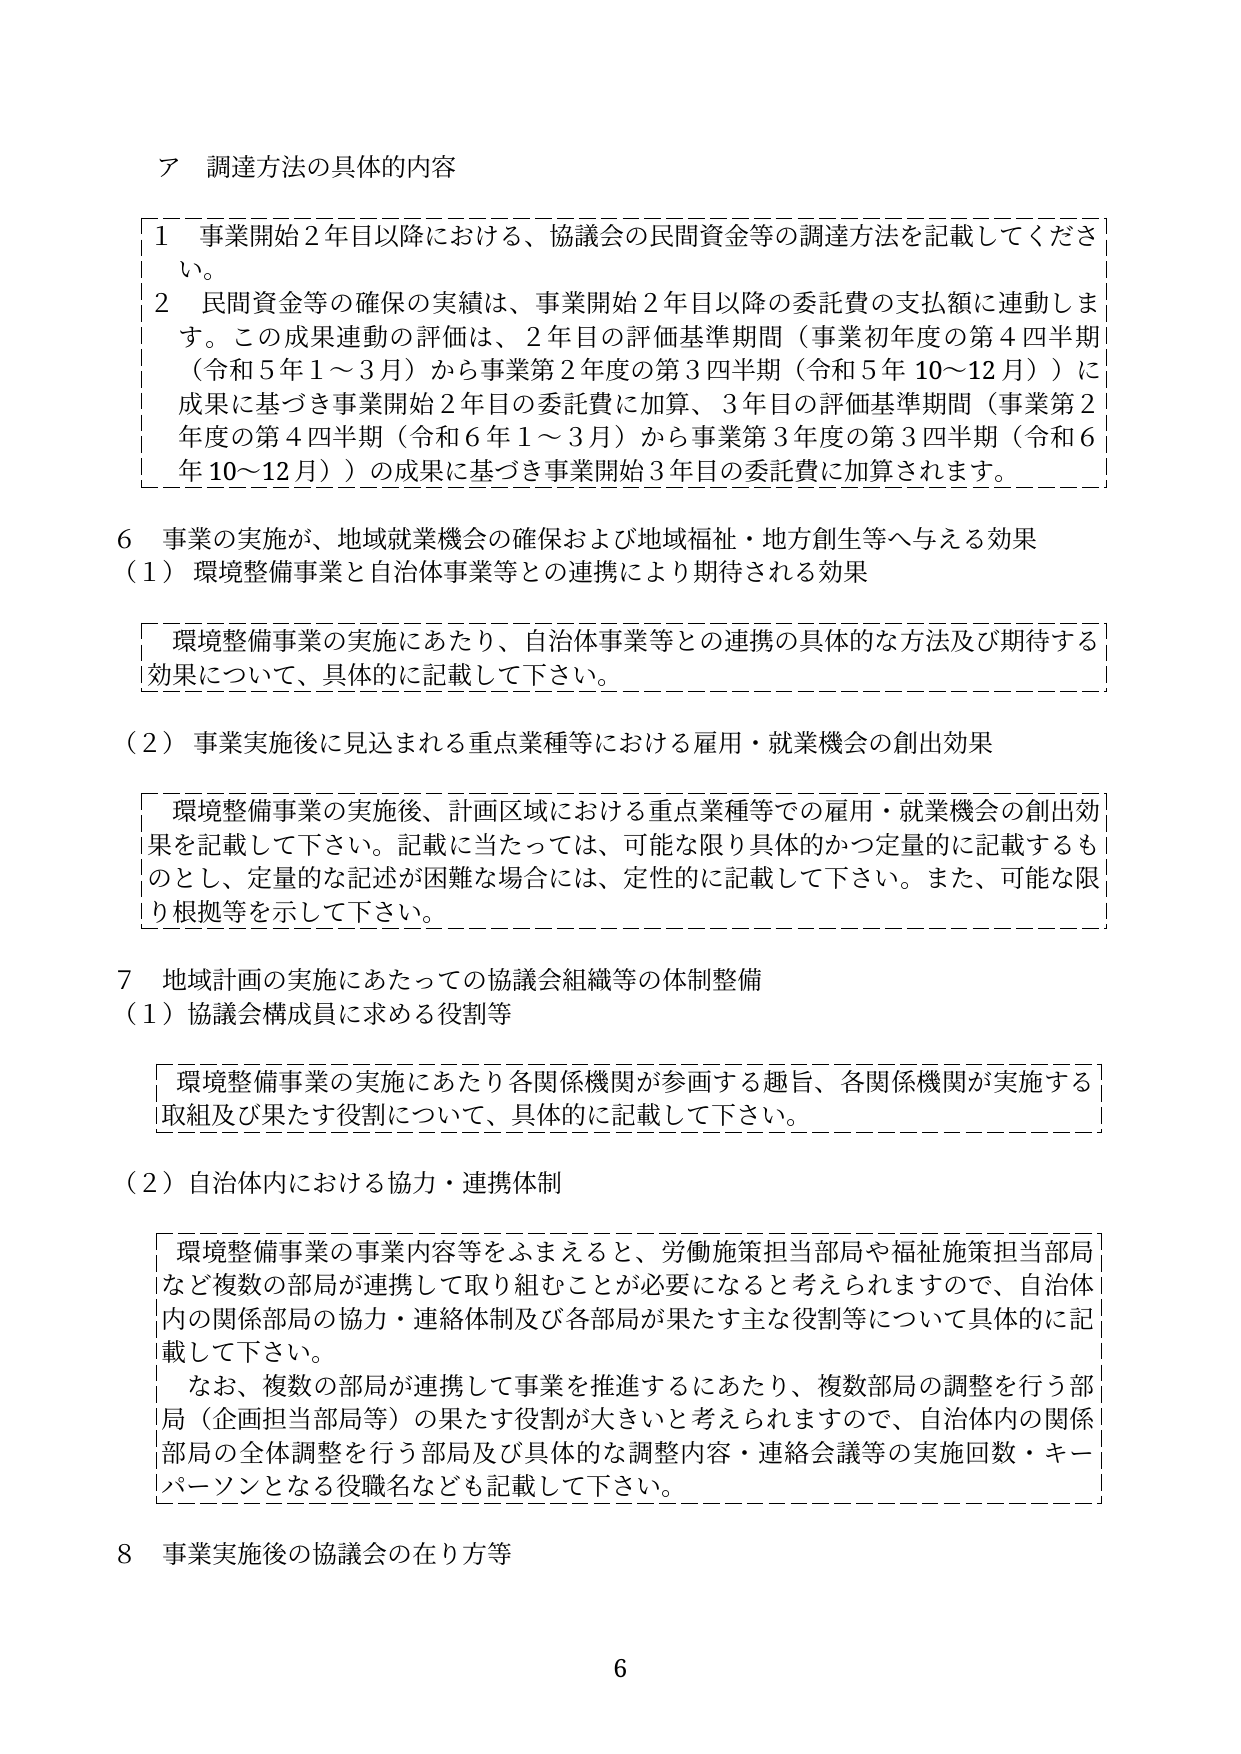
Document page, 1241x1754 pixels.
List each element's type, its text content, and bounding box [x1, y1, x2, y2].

text ６ 事業の実施が、地域就業機会の確保および地域福祉・地方創生等へ与える効果 [112, 522, 1128, 555]
text （１） 環境整備事業と自治体事業等との連携により期待される効果 [112, 555, 1128, 589]
text ア 調達方法の具体的内容 [157, 150, 1128, 183]
text ８ 事業実施後の協議会の在り方等 [112, 1537, 1128, 1571]
table_header 環境整備事業の事業内容等をふまえると、労働施策担当部局や福祉施策担当部局など複数の部局が連携して取り組むことが必要になると考えられますので、自治体内の関係部局の協力・連絡体制及び各部局が果たす主な役割等について具体的に記載して下さい。 なお、複数の部局が連携して事業を推進するにあたり、複数部局の調整を行う部局（企画担当部局等）の果たす役割が大きいと考えられますので、自治体内の関係部局の全体調整を行う部局及び具体的な調整内容・連絡会議等の実施回数・キーパーソンとなる役職名なども記載して下さい。 [157, 1233, 1102, 1503]
table_header 環境整備事業の実施にあたり各関係機関が参画する趣旨、各関係機関が実施する取組及び果たす役割について、具体的に記載して下さい。 [157, 1064, 1102, 1132]
table_header １ 事業開始２年目以降における、協議会の民間資金等の調達方法を記載してください。 ２ 民間資金等の確保の実績は、事業開始２年目以降の委託費の支払額に連動します。この成果連動の評価は、２年目の評価基準期間（事業初年度の第４四半期（令和５年１～３月）から事業第２年度の第３四半期（令和５年10～12月））に成果に基づき事業開始２年目の委託費に加算、３年目の評価基準期間（事業第２年度の第４四半期（令和６年１～３月）から事業第３年度の第３四半期（令和６年10～12月））の成果に基づき事業開始３年目の委託費に加算されます。 [142, 218, 1107, 487]
table_header 環境整備事業の実施後、計画区域における重点業種等での雇用・就業機会の創出効果を記載して下さい。記載に当たっては、可能な限り具体的かつ定量的に記載するものとし、定量的な記述が困難な場合には、定性的に記載して下さい。また、可能な限り根拠等を示して下さい。 [142, 793, 1107, 928]
text ７ 地域計画の実施にあたっての協議会組織等の体制整備 [112, 963, 1128, 996]
table_header 環境整備事業の実施にあたり、自治体事業等との連携の具体的な方法及び期待する効果について、具体的に記載して下さい。 [142, 623, 1107, 691]
text （２）自治体内における協力・連携体制 [112, 1166, 1128, 1200]
text （２） 事業実施後に見込まれる重点業種等における雇用・就業機会の創出効果 [112, 725, 1128, 759]
text （１）協議会構成員に求める役割等 [112, 996, 1128, 1030]
